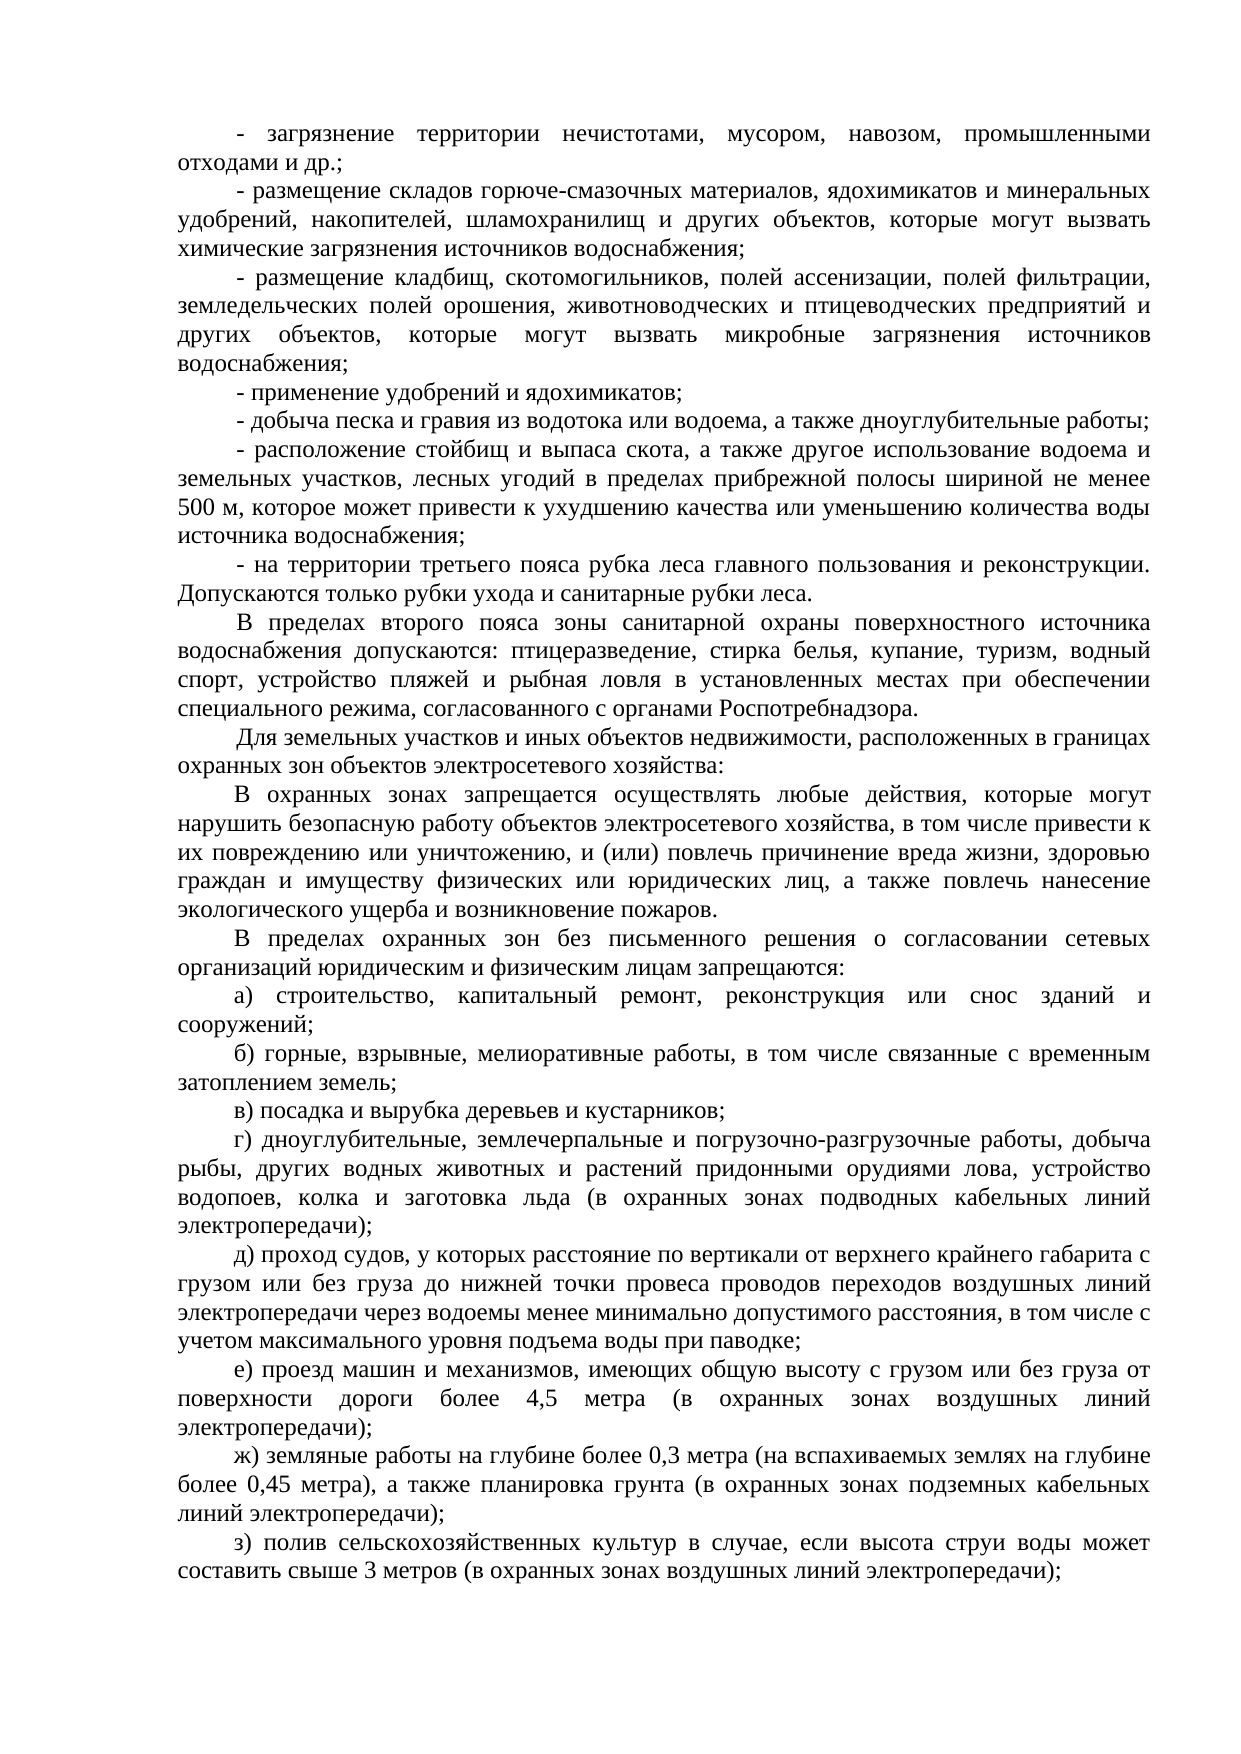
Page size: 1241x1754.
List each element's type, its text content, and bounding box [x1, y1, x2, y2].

text - добыча песка и гравия из водотока или водоема, а также дноуглубительные работы; [177, 406, 1152, 434]
text б) горные, взрывные, мелиоративные работы, в том числе связанные с временным затоплением земель; [177, 1038, 1152, 1096]
text В пределах второго пояса зоны санитарной охраны поверхностного источника водоснабжения допускаются: птицеразведение, стирка белья, купание, туризм, водный спорт, устройство пляжей и рыбная ловля в установленных местах при обеспечении специального режима, согласованного с органами Роспотребнадзора. [177, 607, 1152, 722]
text - загрязнение территории нечистотами, мусором, навозом, промышленными отходами и др.; [177, 118, 1152, 176]
text - расположение стойбищ и выпаса скота, а также другое использование водоема и земельных участков, лесных угодий в пределах прибрежной полосы шириной не менее , которое может привести к ухудшению качества или уменьшению количества воды источника водоснабжения; [177, 434, 1152, 549]
text ж) земляные работы на глубине более (на вспахиваемых землях на глубине более ), а также планировка грунта (в охранных зонах подземных кабельных линий электропередачи); [177, 1441, 1152, 1527]
text е) проезд машин и механизмов, имеющих общую высоту с грузом или без груза от поверхности дороги более (в охранных зонах воздушных линий электропередачи); [177, 1354, 1152, 1441]
text г) дноуглубительные, землечерпальные и погрузочно-разгрузочные работы, добыча рыбы, других водных животных и растений придонными орудиями лова, устройство водопоев, колка и заготовка льда (в охранных зонах подводных кабельных линий электропередачи); [177, 1124, 1152, 1239]
text Для земельных участков и иных объектов недвижимости, расположенных в границах охранных зон объектов электросетевого хозяйства: [177, 722, 1152, 779]
text - размещение складов горюче-смазочных материалов, ядохимикатов и минеральных удобрений, накопителей, шламохранилищ и других объектов, которые могут вызвать химические загрязнения источников водоснабжения; [177, 176, 1152, 262]
text а) строительство, капитальный ремонт, реконструкция или снос зданий и сооружений; [177, 981, 1152, 1038]
text в) посадка и вырубка деревьев и кустарников; [177, 1096, 1152, 1124]
text - применение удобрений и ядохимикатов; [177, 377, 1152, 406]
text В пределах охранных зон без письменного решения о согласовании сетевых организаций юридическим и физическим лицам запрещаются: [177, 923, 1152, 981]
text - на территории третьего пояса рубка леса главного пользования и реконструкции. Допускаются только рубки ухода и санитарные рубки леса. [177, 549, 1152, 607]
text - размещение кладбищ, скотомогильников, полей ассенизации, полей фильтрации, земледельческих полей орошения, животноводческих и птицеводческих предприятий и других объектов, которые могут вызвать микробные загрязнения источников водоснабжения; [177, 262, 1152, 377]
text д) проход судов, у которых расстояние по вертикали от верхнего крайнего габарита с грузом или без груза до нижней точки провеса проводов переходов воздушных линий электропередачи через водоемы менее минимально допустимого расстояния, в том числе с учетом максимального уровня подъема воды при паводке; [177, 1239, 1152, 1354]
text з) полив сельскохозяйственных культур в случае, если высота струи воды может составить свыше (в охранных зонах воздушных линий электропередачи); [177, 1527, 1152, 1584]
text В охранных зонах запрещается осуществлять любые действия, которые могут нарушить безопасную работу объектов электросетевого хозяйства, в том числе привести к их повреждению или уничтожению, и (или) повлечь причинение вреда жизни, здоровью граждан и имуществу физических или юридических лиц, а также повлечь нанесение экологического ущерба и возникновение пожаров. [177, 779, 1152, 923]
